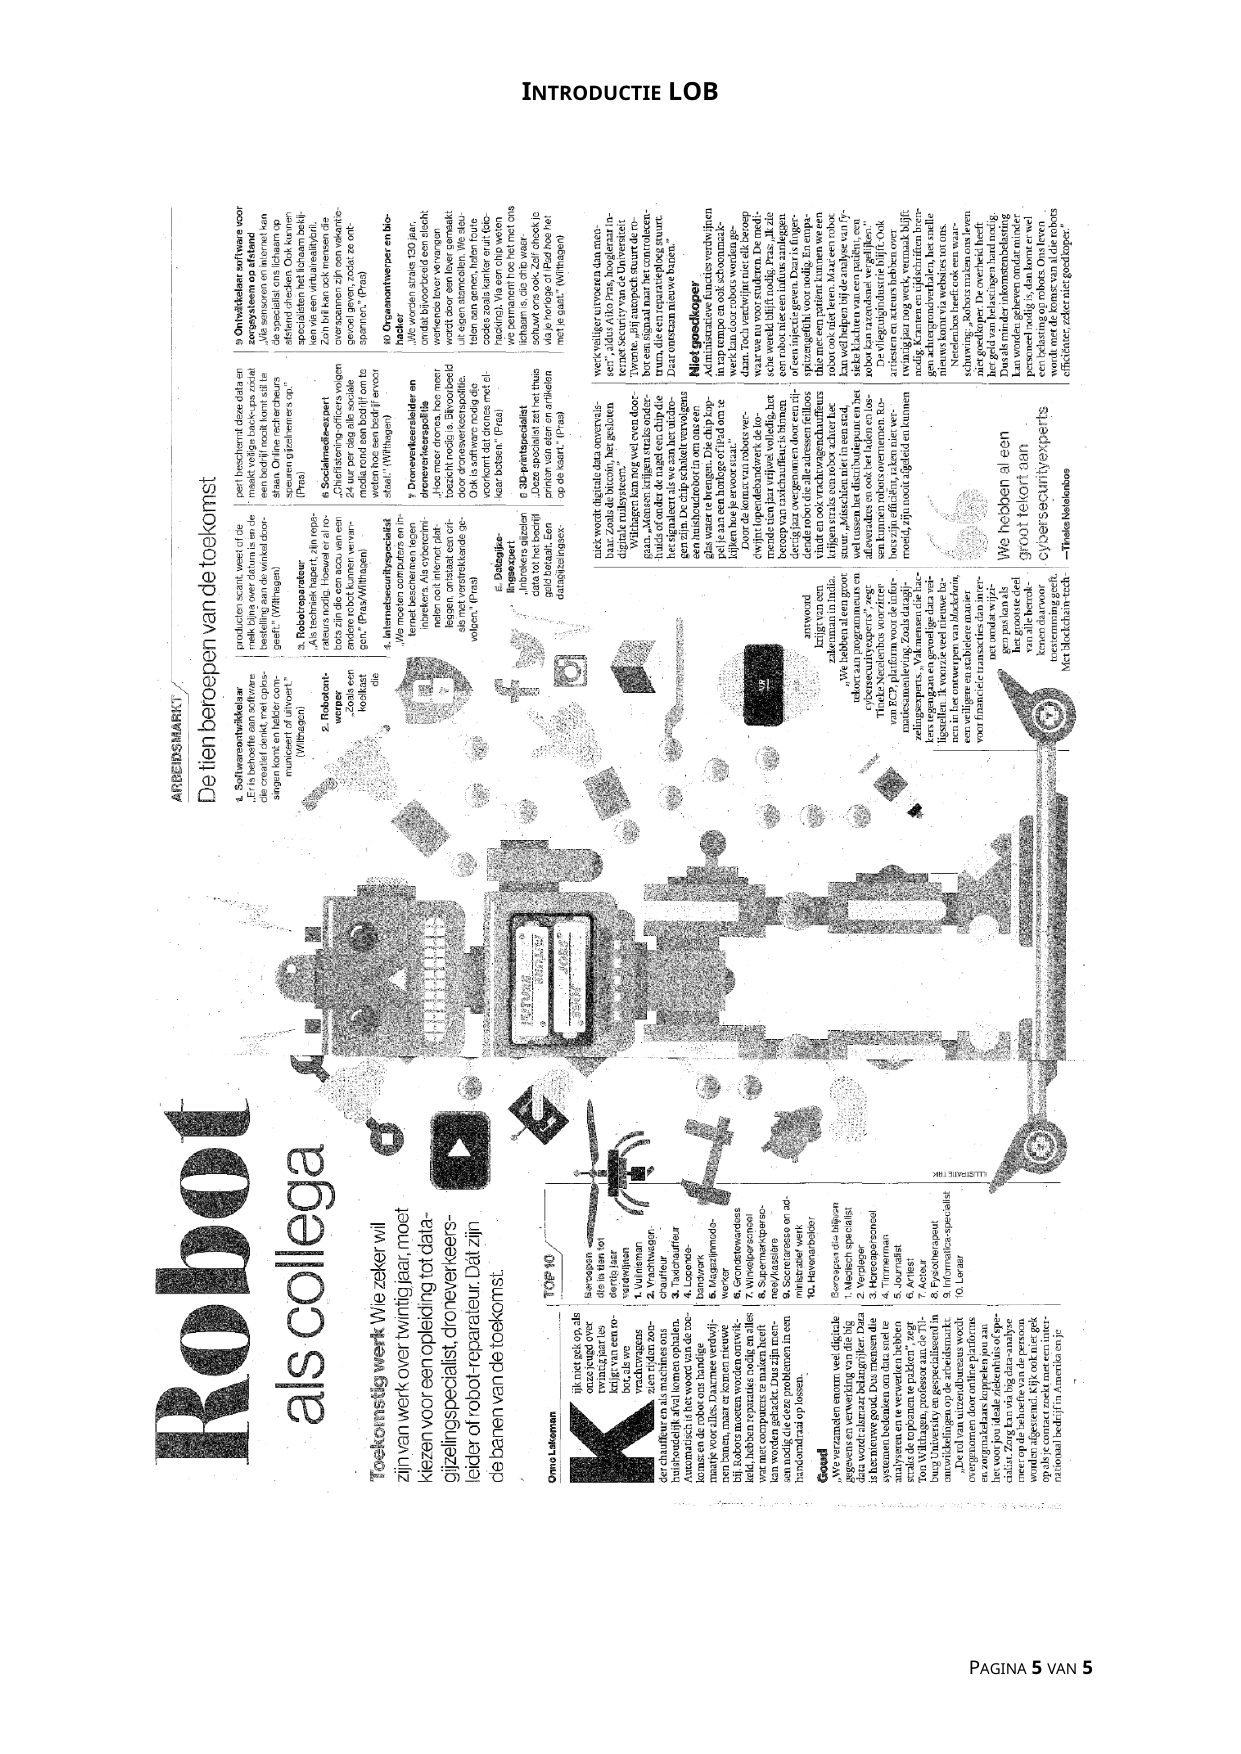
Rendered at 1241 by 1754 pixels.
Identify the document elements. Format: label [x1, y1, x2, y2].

picture [149, 186, 1094, 1518]
